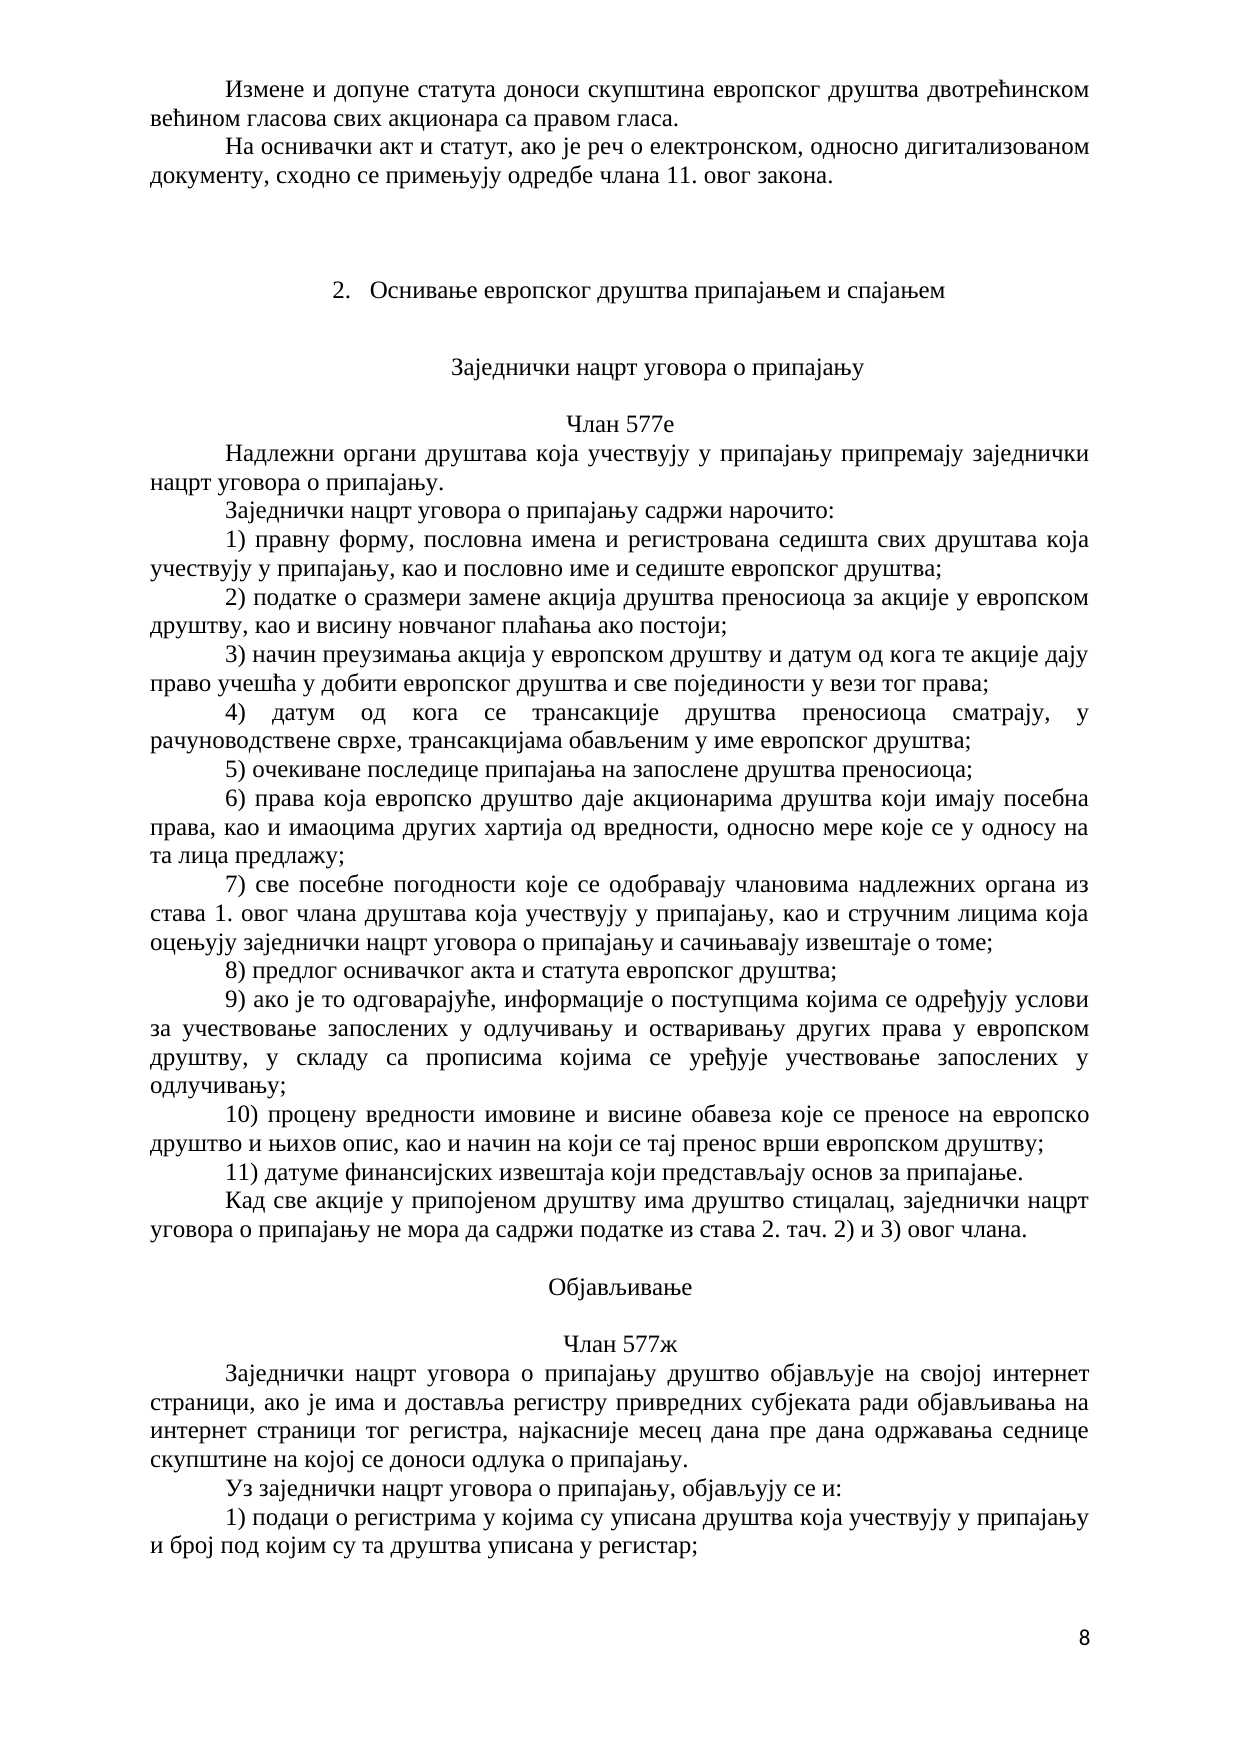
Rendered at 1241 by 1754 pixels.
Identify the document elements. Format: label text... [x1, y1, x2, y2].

list Оснивање европског друштва припајањем и спајањем [187, 275, 1090, 304]
text 9) ако је то одговарајуће, информације о поступцима којима се одређују услови за учествовање запослених у одлучивању и остваривању других права у европском друштву, у складу са прописима којима се уређује учествовање запослених у одлучивању; [150, 984, 1090, 1099]
text 11) датуме финансијских извештаја који представљају основ за припајање. [150, 1157, 1090, 1185]
text На оснивачки акт и статут, ако је реч о електронском, односно дигитализованом документу, сходно се примењују одредбе члана 11. овог закона. [150, 131, 1090, 189]
text 8) предлог оснивачког акта и статута европског друштва; [150, 955, 1090, 984]
text 5) очекиване последице припајања на запослене друштва преносиоца; [150, 754, 1090, 783]
text Заједнички нацрт уговора о припајању садржи нарочито: [150, 495, 1090, 524]
text Измене и допуне статута доноси скупштина европског друштва двотрећинском већином гласова свих акционара са правом гласа. [150, 74, 1090, 131]
text 1) правну форму, пословна имена и регистрована седишта свих друштава која учествују у припајању, као и пословно име и седиште европског друштва; [150, 524, 1090, 582]
text Члан 577е [150, 409, 1090, 438]
text Заједнички нацрт уговора о припајању [150, 352, 1090, 380]
text Заједнички нацрт уговора о припајању друштво објављује на својој интернет страници, ако је има и доставља регистру привредних субјеката ради објављивања на интернет страници тог регистра, најкасније месец дана пре дана одржавања седнице скупштине на којој се доноси одлука о припајању. [150, 1358, 1090, 1473]
text 2) податке о сразмери замене акција друштва преносиоца за акције у европском друштву, као и висину новчаног плаћања ако постоји; [150, 582, 1090, 639]
text 10) процену вредности имовине и висине обавеза које се преносе на европско друштво и њихов опис, као и начин на који се тај пренос врши европском друштву; [150, 1099, 1090, 1157]
text 3) начин преузимања акција у европском друштву и датум од кога те акције дају право учешћа у добити европског друштва и све појединости у вези тог права; [150, 639, 1090, 697]
text Надлежни органи друштава која учествују у припајању припремају заједнички нацрт уговора о припајању. [150, 438, 1090, 495]
text 6) права која европско друштво даје акционарима друштва који имају посебна права, као и имаоцима других хартија од вредности, односно мере које се у односу на та лица предлажу; [150, 783, 1090, 869]
text Члан 577ж [150, 1329, 1090, 1358]
text 4) датум од кога се трансакције друштва преносиоца сматрају, у рачуноводствене сврхе, трансакцијама обављеним у име европског друштва; [150, 697, 1090, 754]
text 1) подаци о регистрима у којима су уписана друштва која учествују у припајању и број под којим су та друштва уписана у регистар; [150, 1502, 1090, 1559]
text Уз заједнички нацрт уговора о припајању, објављују се и: [150, 1473, 1090, 1502]
text Кад све акције у припојеном друштву има друштво стицалац, заједнички нацрт уговора о припајању не мора да садржи податке из става 2. тач. 2) и 3) овог члана. [150, 1185, 1090, 1243]
text 7) све посебне погодности које се одобравају члановима надлежних органа из става 1. овог члана друштава која учествују у припајању, као и стручним лицима која оцењују заједнички нацрт уговора о припајању и сачињавају извештаје о томе; [150, 869, 1090, 955]
text Објављивање [150, 1272, 1090, 1300]
